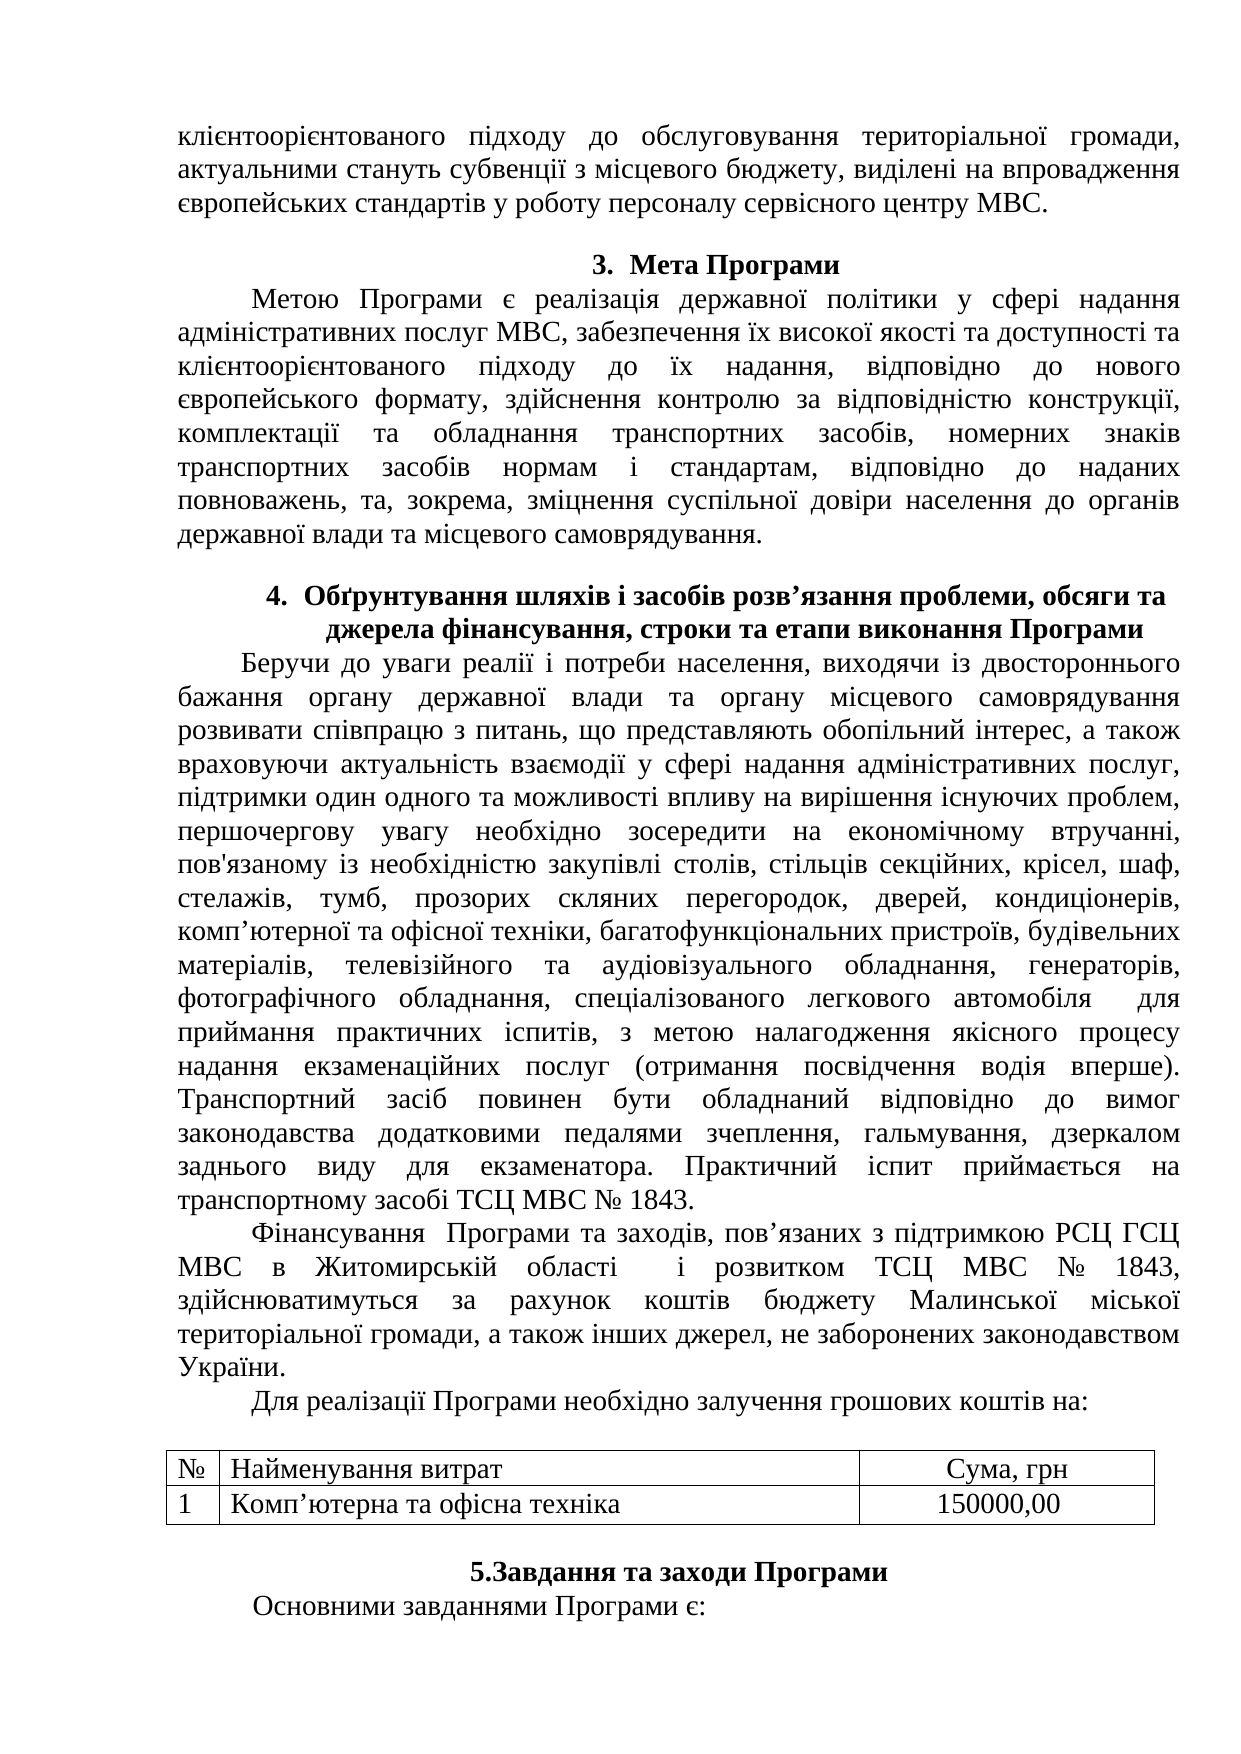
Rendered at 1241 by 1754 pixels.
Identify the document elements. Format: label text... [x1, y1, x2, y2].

table_cell Комп’ютерна та офісна техніка [220, 1486, 859, 1524]
text Для реалізації Програми необхідно залучення грошових коштів на: [177, 1383, 1181, 1417]
table_cell 150000,00 [860, 1486, 1154, 1524]
text Метою Програми є реалізація державної політики у сфері надання адміністративних послуг МВС, забезпечення їх високої якості та доступності та клієнтоорієнтованого підходу до їх надання, відповідно до нового європейського формату, здійснення контролю за відповідністю конструкції, комплектації та обладнання транспортних засобів, номерних знаків транспортних засобів нормам і стандартам, відповідно до наданих повноважень, та, зокрема, зміцнення суспільної довіри населення до органів державної влади та місцевого самоврядування. [177, 281, 1181, 549]
list Мета Програми [251, 247, 1181, 281]
text Фінансування Програми та заходів, пов’язаних з підтримкою РСЦ ГСЦ МВС в Житомирській області і розвитком ТСЦ МВС № 1843, здійснюватимуться за рахунок коштів бюджету Малинської міської територіальної громади, а також інших джерел, не заборонених законодавством України. [177, 1215, 1181, 1383]
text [177, 118, 1181, 219]
text Основними завданнями Програми є: [177, 1588, 1181, 1621]
text 5.Завдання та заходи Програми [177, 1554, 1181, 1588]
table_cell 1 [167, 1486, 219, 1524]
table_header № [167, 1451, 219, 1485]
table_header Сума, грн [860, 1451, 1154, 1485]
table_header Найменування витрат [220, 1451, 859, 1485]
list Обґрунтування шляхів і засобів розв’язання проблеми, обсяги та джерела фінансування, строки та етапи виконання Програми [251, 578, 1181, 645]
text Беручи до уваги реалії і потреби населення, виходячи із двостороннього бажання органу державної влади та органу місцевого самоврядування розвивати співпрацю з питань, що представляють обопільний інтерес, а також враховуючи актуальність взаємодії у сфері надання адміністративних послуг, підтримки один одного та можливості впливу на вирішення існуючих проблем, першочергову увагу необхідно зосередити на економічному втручанні, пов'язаному із необхідністю закупівлі столів, стільців секційних, крісел, шаф, стелажів, тумб, прозорих скляних перегородок, дверей, кондиціонерів, комп’ютерної та офісної техніки, багатофункціональних пристроїв, будівельних матеріалів, телевізійного та аудіовізуального обладнання, генераторів, фотографічного обладнання, спеціалізованого легкового автомобіля для приймання практичних іспитів, з метою налагодження якісного процесу надання екзаменаційних послуг (отримання посвідчення водія вперше). Транспортний засіб повинен бути обладнаний відповідно до вимог законодавства додатковими педалями зчеплення, гальмування, дзеркалом заднього виду для екзаменатора. Практичний іспит приймається на транспортному засобі ТСЦ МВС № 1843. [177, 645, 1181, 1215]
